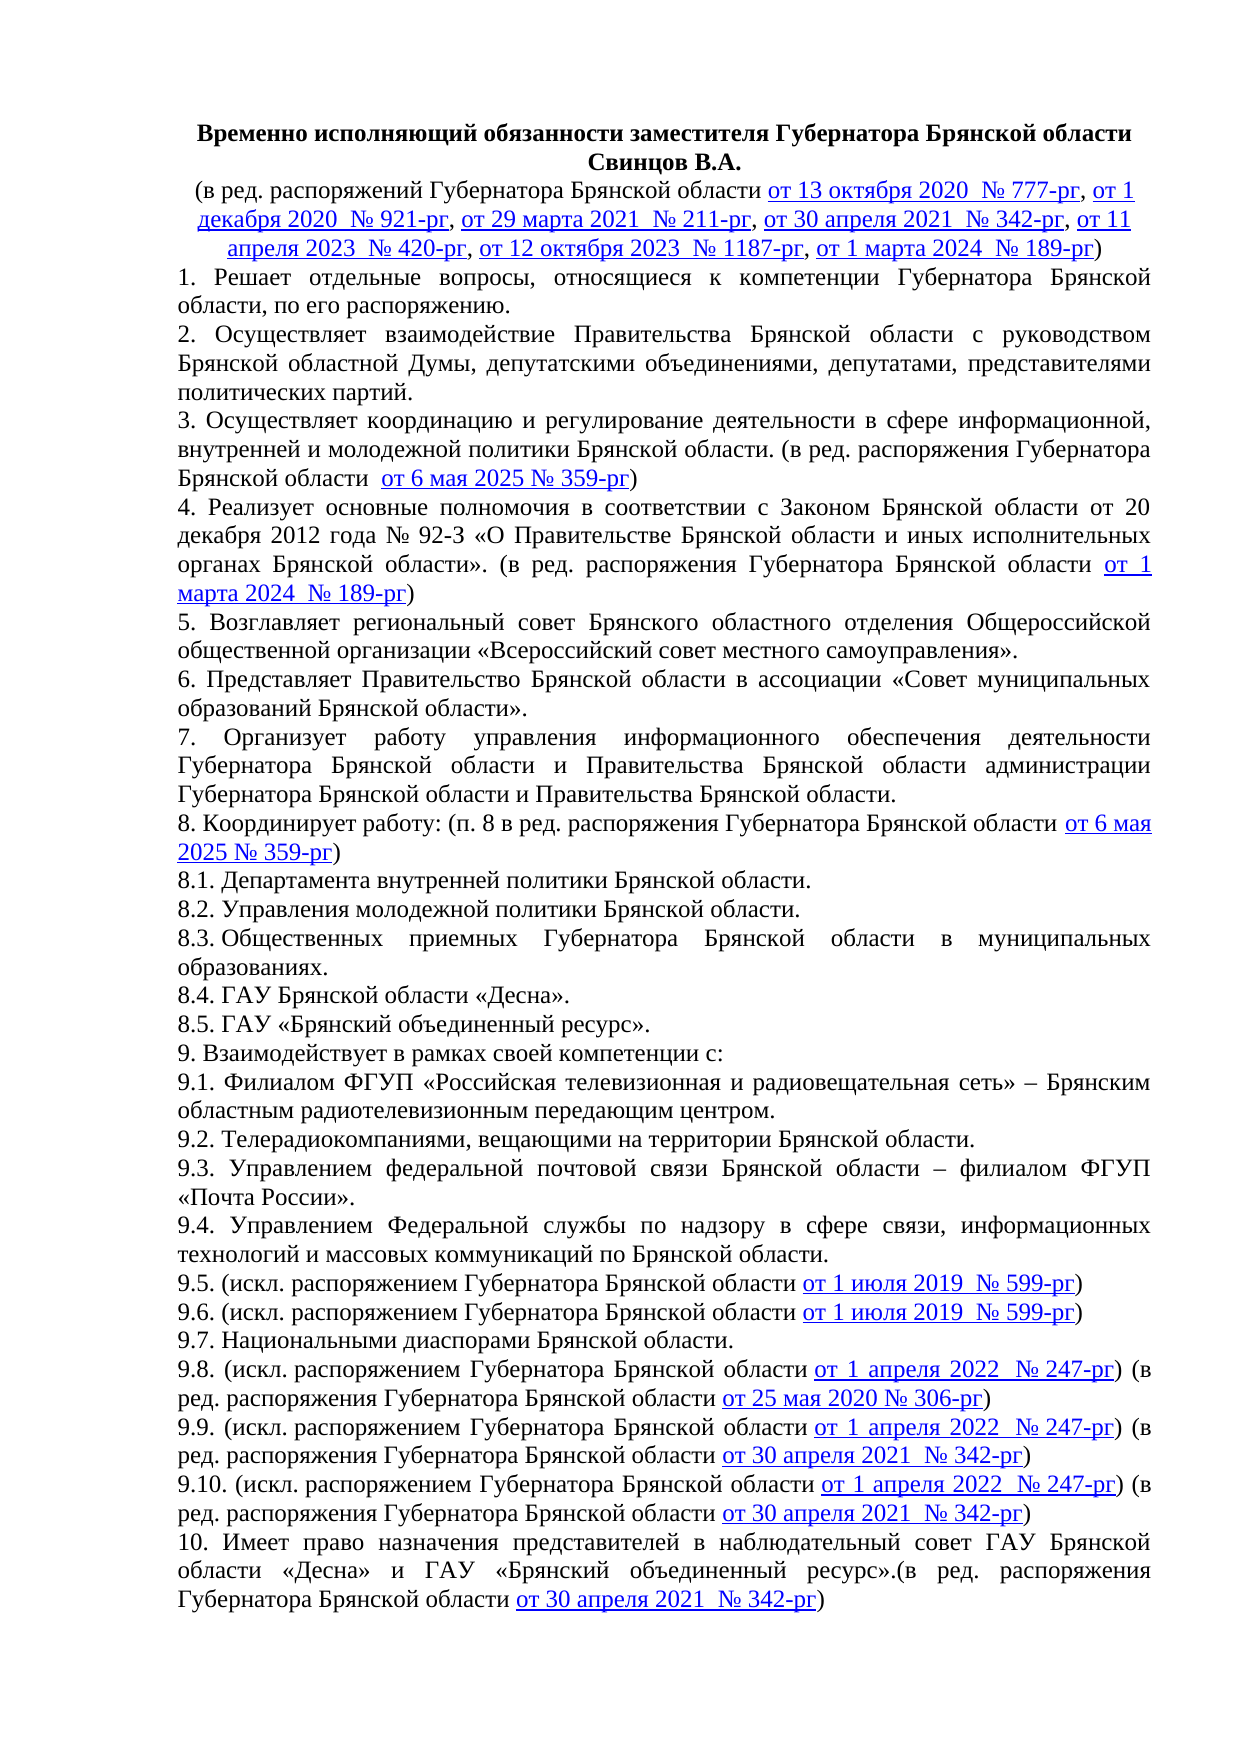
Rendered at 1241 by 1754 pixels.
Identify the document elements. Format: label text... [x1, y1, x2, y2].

text 9.1. Филиалом ФГУП «Российская телевизионная и радиовещательная сеть» – Брянским областным радиотелевизионным передающим центром. [177, 1067, 1152, 1124]
text 9.9. (искл. распоряжением Губернатора Брянской области от 1 апреля 2022 № 247-рг) (в ред. распоряжения Губернатора Брянской области от 30 апреля 2021 № 342-рг) [177, 1412, 1152, 1469]
text 8. Координирует работу: (п. 8 в ред. распоряжения Губернатора Брянской области от 6 мая 2025 № 359-рг) [177, 808, 1152, 866]
text 9.7. Национальными диаспорами Брянской области. [177, 1326, 1152, 1354]
text 8.3. Общественных приемных Губернатора Брянской области в муниципальных образованиях. [177, 923, 1152, 981]
text (в ред. распоряжений Губернатора Брянской области от 13 октября 2020 № 777-рг, от 1 декабря 2020 № 921-рг, от 29 марта 2021 № 211-рг, от 30 апреля 2021 № 342-рг, от 11 апреля 2023 № 420-рг, от 12 октября 2023 № 1187-рг, от 1 марта 2024 № 189-рг) [177, 176, 1152, 262]
text 8.5. ГАУ «Брянский объединенный ресурс». [177, 1009, 1152, 1038]
text 2. Осуществляет взаимодействие Правительства Брянской области с руководством Брянской областной Думы, депутатскими объединениями, депутатами, представителями политических партий. [177, 319, 1152, 406]
text 8.2. Управления молодежной политики Брянской области. [177, 894, 1152, 923]
text 9. Взаимодействует в рамках своей компетенции с: [177, 1038, 1152, 1067]
text 9.5. (искл. распоряжением Губернатора Брянской области от 1 июля 2019 № 599-рг) [177, 1268, 1152, 1297]
text 1. Решает отдельные вопросы, относящиеся к компетенции Губернатора Брянской области, по его распоряжению. [177, 262, 1152, 319]
text 9.3. Управлением федеральной почтовой связи Брянской области – филиалом ФГУП «Почта России». [177, 1153, 1152, 1211]
text 8.1. Департамента внутренней политики Брянской области. [177, 866, 1152, 894]
text 4. Реализует основные полномочия в соответствии с Законом Брянской области от 20 декабря 2012 года № 92-З «О Правительстве Брянской области и иных исполнительных органах Брянской области». (в ред. распоряжения Губернатора Брянской области от 1 марта 2024 № 189-рг) [177, 492, 1152, 607]
text 9.2. Телерадиокомпаниями, вещающими на территории Брянской области. [177, 1124, 1152, 1153]
text Временно исполняющий обязанности заместителя Губернатора Брянской области Свинцов В.А. [177, 118, 1152, 176]
text 10. Имеет право назначения представителей в наблюдательный совет ГАУ Брянской области «Десна» и ГАУ «Брянский объединенный ресурс».(в ред. распоряжения Губернатора Брянской области от 30 апреля 2021 № 342-рг) [177, 1527, 1152, 1613]
text 9.10. (искл. распоряжением Губернатора Брянской области от 1 апреля 2022 № 247-рг) (в ред. распоряжения Губернатора Брянской области от 30 апреля 2021 № 342-рг) [177, 1469, 1152, 1527]
text 9.8. (искл. распоряжением Губернатора Брянской области от 1 апреля 2022 № 247-рг) (в ред. распоряжения Губернатора Брянской области от 25 мая 2020 № 306-рг) [177, 1354, 1152, 1412]
text 7. Организует работу управления информационного обеспечения деятельности Губернатора Брянской области и Правительства Брянской области администрации Губернатора Брянской области и Правительства Брянской области. [177, 722, 1152, 808]
text 9.6. (искл. распоряжением Губернатора Брянской области от 1 июля 2019 № 599-рг) [177, 1297, 1152, 1326]
text 6. Представляет Правительство Брянской области в ассоциации «Совет муниципальных образований Брянской области». [177, 664, 1152, 722]
text 3. Осуществляет координацию и регулирование деятельности в сфере информационной, внутренней и молодежной политики Брянской области. (в ред. распоряжения Губернатора Брянской области от 6 мая 2025 № 359-рг) [177, 406, 1152, 492]
text 8.4. ГАУ Брянской области «Десна». [177, 981, 1152, 1009]
text 5. Возглавляет региональный совет Брянского областного отделения Общероссийской общественной организации «Всероссийский совет местного самоуправления». [177, 607, 1152, 664]
text 9.4. Управлением Федеральной службы по надзору в сфере связи, информационных технологий и массовых коммуникаций по Брянской области. [177, 1211, 1152, 1268]
